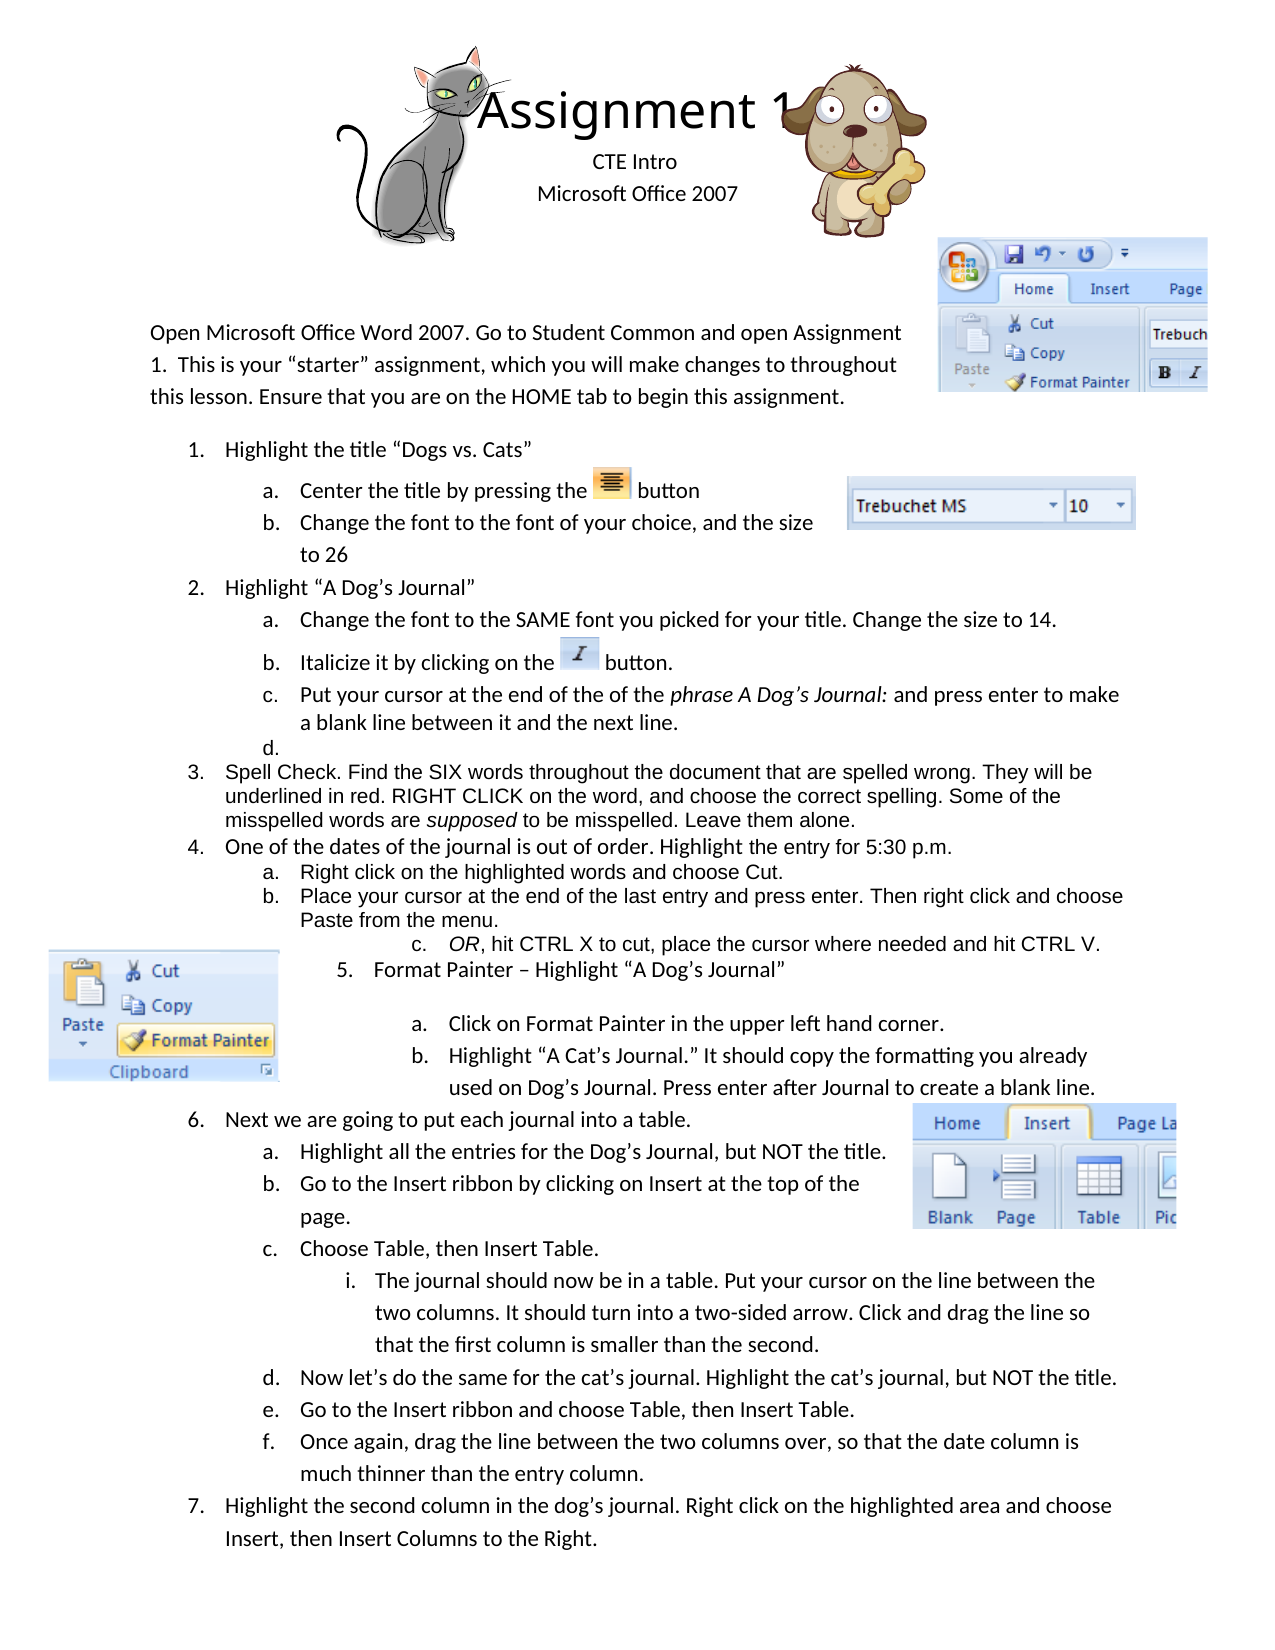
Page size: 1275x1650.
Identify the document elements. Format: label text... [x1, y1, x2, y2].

text Assignment 1 CTE Intro Microsoft Office 2007 [448, 75, 1125, 240]
text Open Microsoft Office Word 2007. Go to Student Common and open Assignment 1. This is your “starter” assignment, which you will make changes to throughout this lesson. Ensure that you are on the HOME tab to begin this assignment. [150, 318, 1125, 410]
list Right click on the highlighted words and choose Cut. [262, 860, 1125, 884]
list Highlight the title “Dogs vs. Cats” [187, 435, 1125, 463]
picture [846, 476, 1136, 530]
picture [937, 237, 1208, 390]
picture [48, 949, 280, 1081]
list Spell Check. Find the SIX words throughout the document that are spelled wrong. They will be underlined in red. RIGHT CLICK on the word, and choose the correct spelling. Some of the misspelled words are supposed to be misspelled. Leave them alone. [187, 760, 1125, 832]
list Format Painter – Highlight “A Dog’s Journal” [280, 956, 1125, 984]
list Highlight “A Cat’s Journal.” It should copy the formatting you already used on Dog’s Journal. Press enter after Journal to create a blank line. [262, 1041, 1125, 1101]
list Center the title by pressing the button [262, 467, 1125, 504]
list Choose Table, then Insert Table. [262, 1234, 1125, 1262]
picture [912, 1103, 1177, 1227]
picture [560, 637, 600, 670]
list Put your cursor at the end of the of the phrase A Dog’s Journal: and press enter to make a blank line between it and the next line. [262, 680, 1125, 736]
list Highlight the second column in the dog’s journal. Right click on the highlighted area and choose Insert, then Insert Columns to the Right. [187, 1491, 1125, 1552]
list Change the font to the font of your choice, and the size to 26 [262, 508, 1125, 569]
list Now let’s do the same for the cat’s journal. Highlight the cat’s journal, but NOT the title. [262, 1363, 1125, 1391]
picture [593, 467, 633, 499]
list Click on Format Painter in the upper left hand corner. [280, 1009, 1125, 1037]
list Italicize it by clicking on the button. [262, 637, 1125, 676]
list The journal should now be in a table. Put your cursor on the line between the two columns. It should turn into a two-sided arrow. Click and drag the line so that the first column is smaller than the second. [356, 1266, 1125, 1358]
list Once again, drag the line between the two columns over, so that the date column is much thinner than the entry column. [262, 1427, 1125, 1487]
list Change the font to the SAME font you picked for your title. Change the size to 14. [262, 605, 1125, 633]
list Place your cursor at the end of the last entry and press enter. Then right click and choose Paste from the menu. [262, 884, 1125, 932]
list One of the dates of the journal is out of order. Highlight the entry for 5:30 p.m. [187, 832, 1125, 860]
list Highlight all the entries for the Dog’s Journal, but NOT the title. [262, 1137, 912, 1165]
list Go to the Insert ribbon by clicking on Insert at the top of the page. [262, 1169, 1125, 1230]
list Go to the Insert ribbon and choose Table, then Insert Table. [262, 1395, 1125, 1423]
list OR, hit CTRL X to cut, place the cursor where needed and hit CTRL V. [262, 932, 1125, 956]
list Next we are going to put each journal into a table. [187, 1105, 912, 1133]
list Highlight “A Dog’s Journal” [187, 573, 1125, 601]
text Assignment 1 CTE Intro Microsoft Office 2007 [150, 75, 429, 240]
